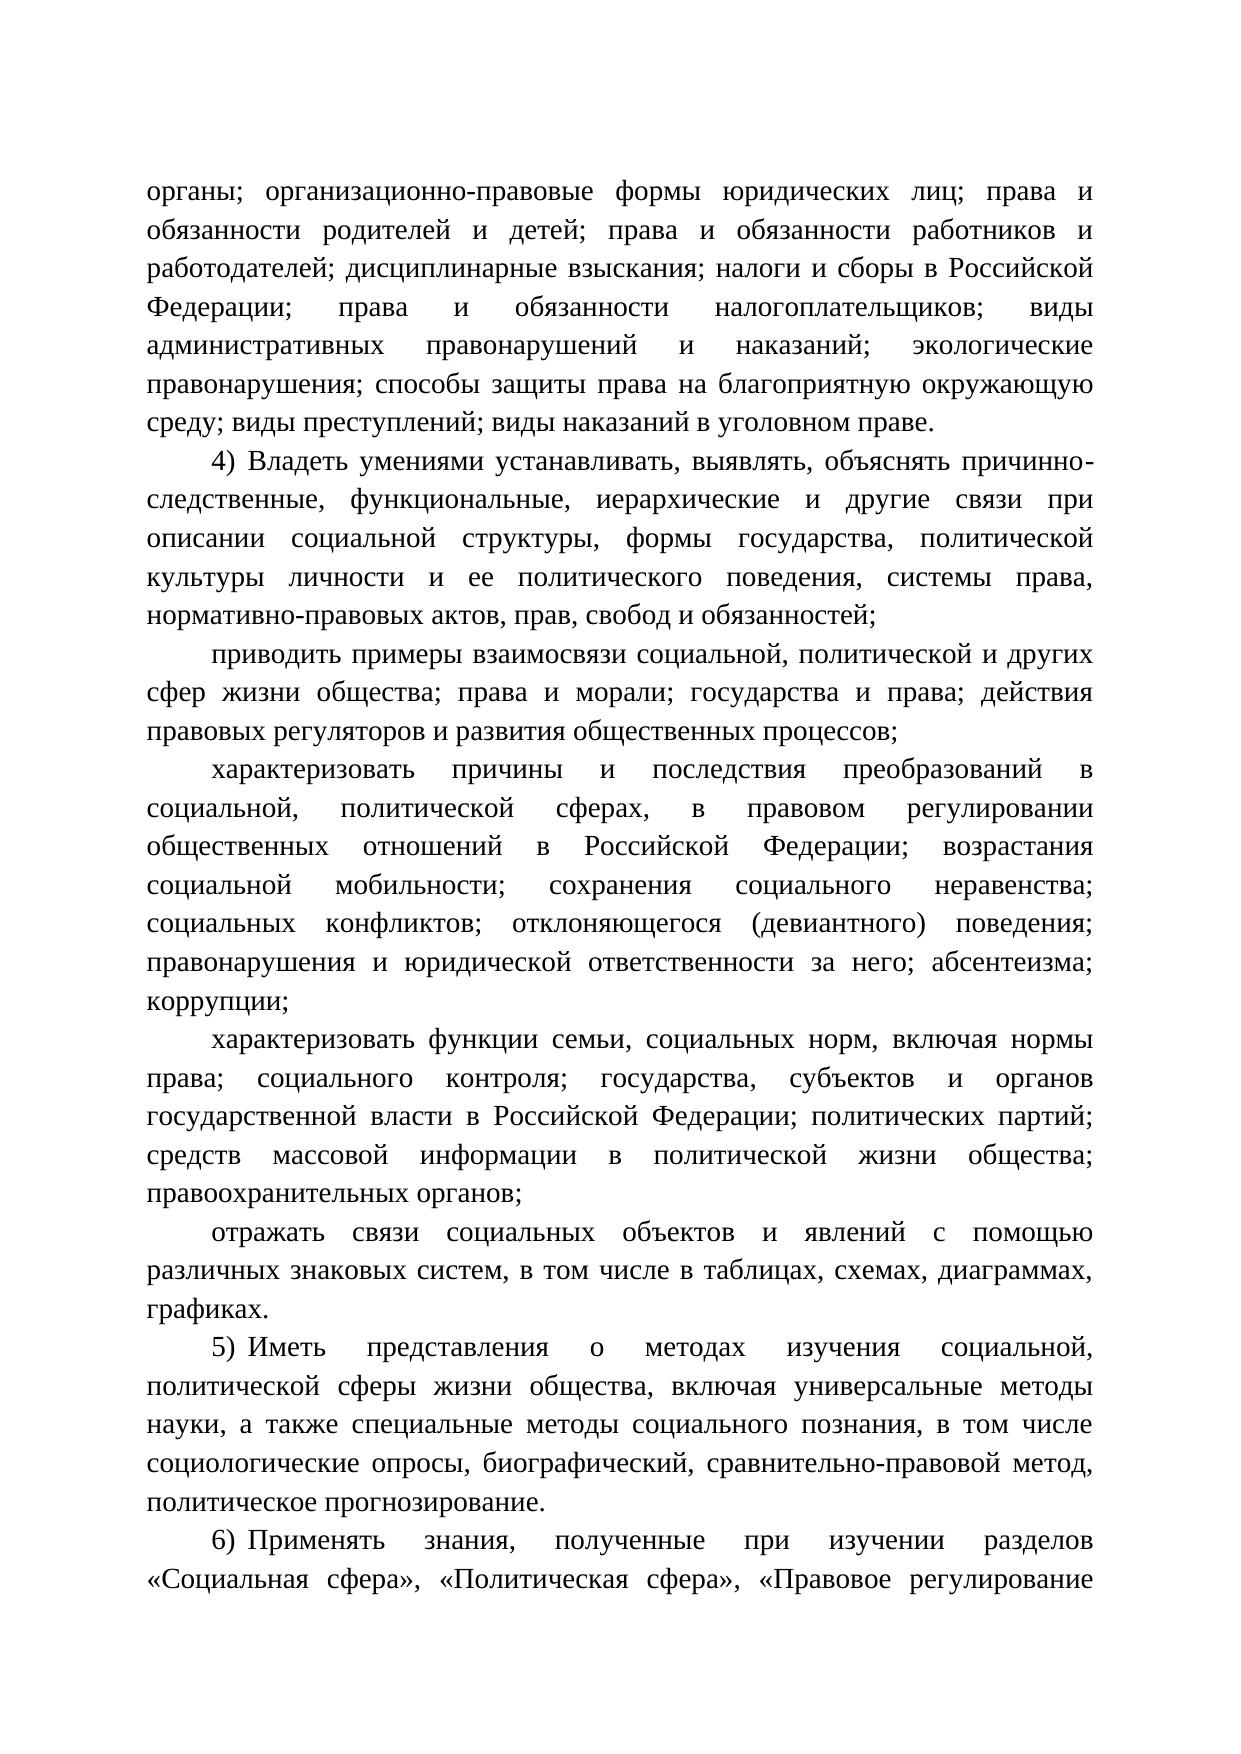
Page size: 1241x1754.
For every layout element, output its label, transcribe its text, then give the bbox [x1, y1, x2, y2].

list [146, 1522, 1094, 1594]
text характеризовать причины и последствия преобразований в социальной, политической сферах, в правовом регулировании общественных отношений в Российской Федерации; возрастания социальной мобильности; сохранения социального неравенства; социальных конфликтов; отклоняющегося (девиантного) поведения; правонарушения и юридической ответственности за него; абсентеизма; коррупции; [146, 751, 1094, 1016]
list Иметь представления о методах изучения социальной, политической сферы жизни общества, включая универсальные методы науки, а также специальные методы социального познания, в том числе социологические опросы, биографический, сравнительно-правовой метод, политическое прогнозирование. [146, 1329, 1094, 1517]
text характеризовать функции семьи, социальных норм, включая нормы права; социального контроля; государства, субъектов и органов государственной власти в Российской Федерации; политических партий; средств массовой информации в политической жизни общества; правоохранительных органов; [146, 1021, 1094, 1209]
list Владеть умениями устанавливать, выявлять, объяснять причинноследственные, функциональные, иерархические и другие связи при описании социальной структуры, формы государства, политической культуры личности и ее политического поведения, системы права, нормативно-правовых актов, прав, свобод и обязанностей; [146, 443, 1094, 631]
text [146, 173, 1094, 438]
text приводить примеры взаимосвязи социальной, политической и других сфер жизни общества; права и морали; государства и права; действия правовых регуляторов и развития общественных процессов; [146, 636, 1094, 746]
text отражать связи социальных объектов и явлений с помощью различных знаковых систем, в том числе в таблицах, схемах, диаграммах, графиках. [146, 1214, 1094, 1324]
